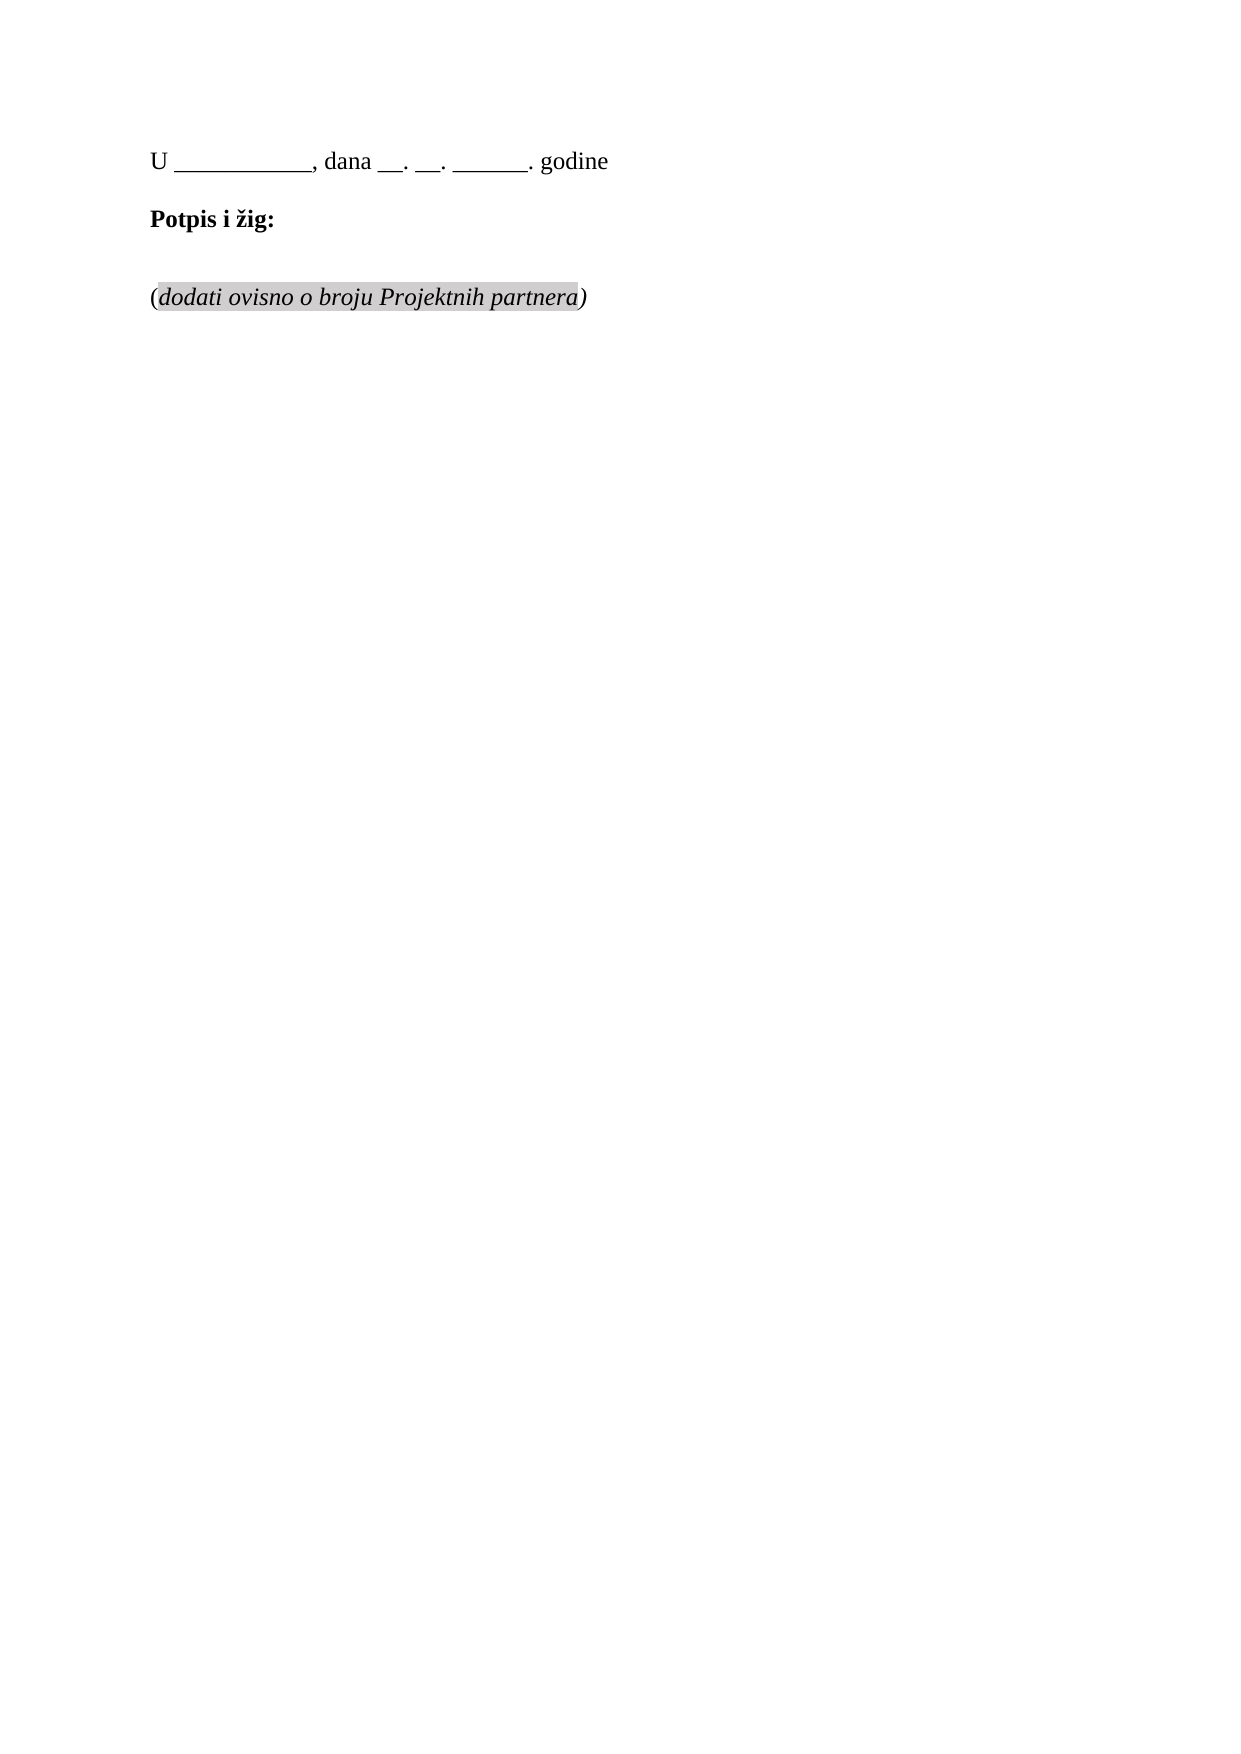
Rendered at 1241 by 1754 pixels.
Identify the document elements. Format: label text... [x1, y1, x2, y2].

text Potpis i žig: [150, 204, 1093, 232]
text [150, 146, 1093, 175]
text (dodati ovisno o broju Projektnih partnera) [578, 282, 1093, 311]
